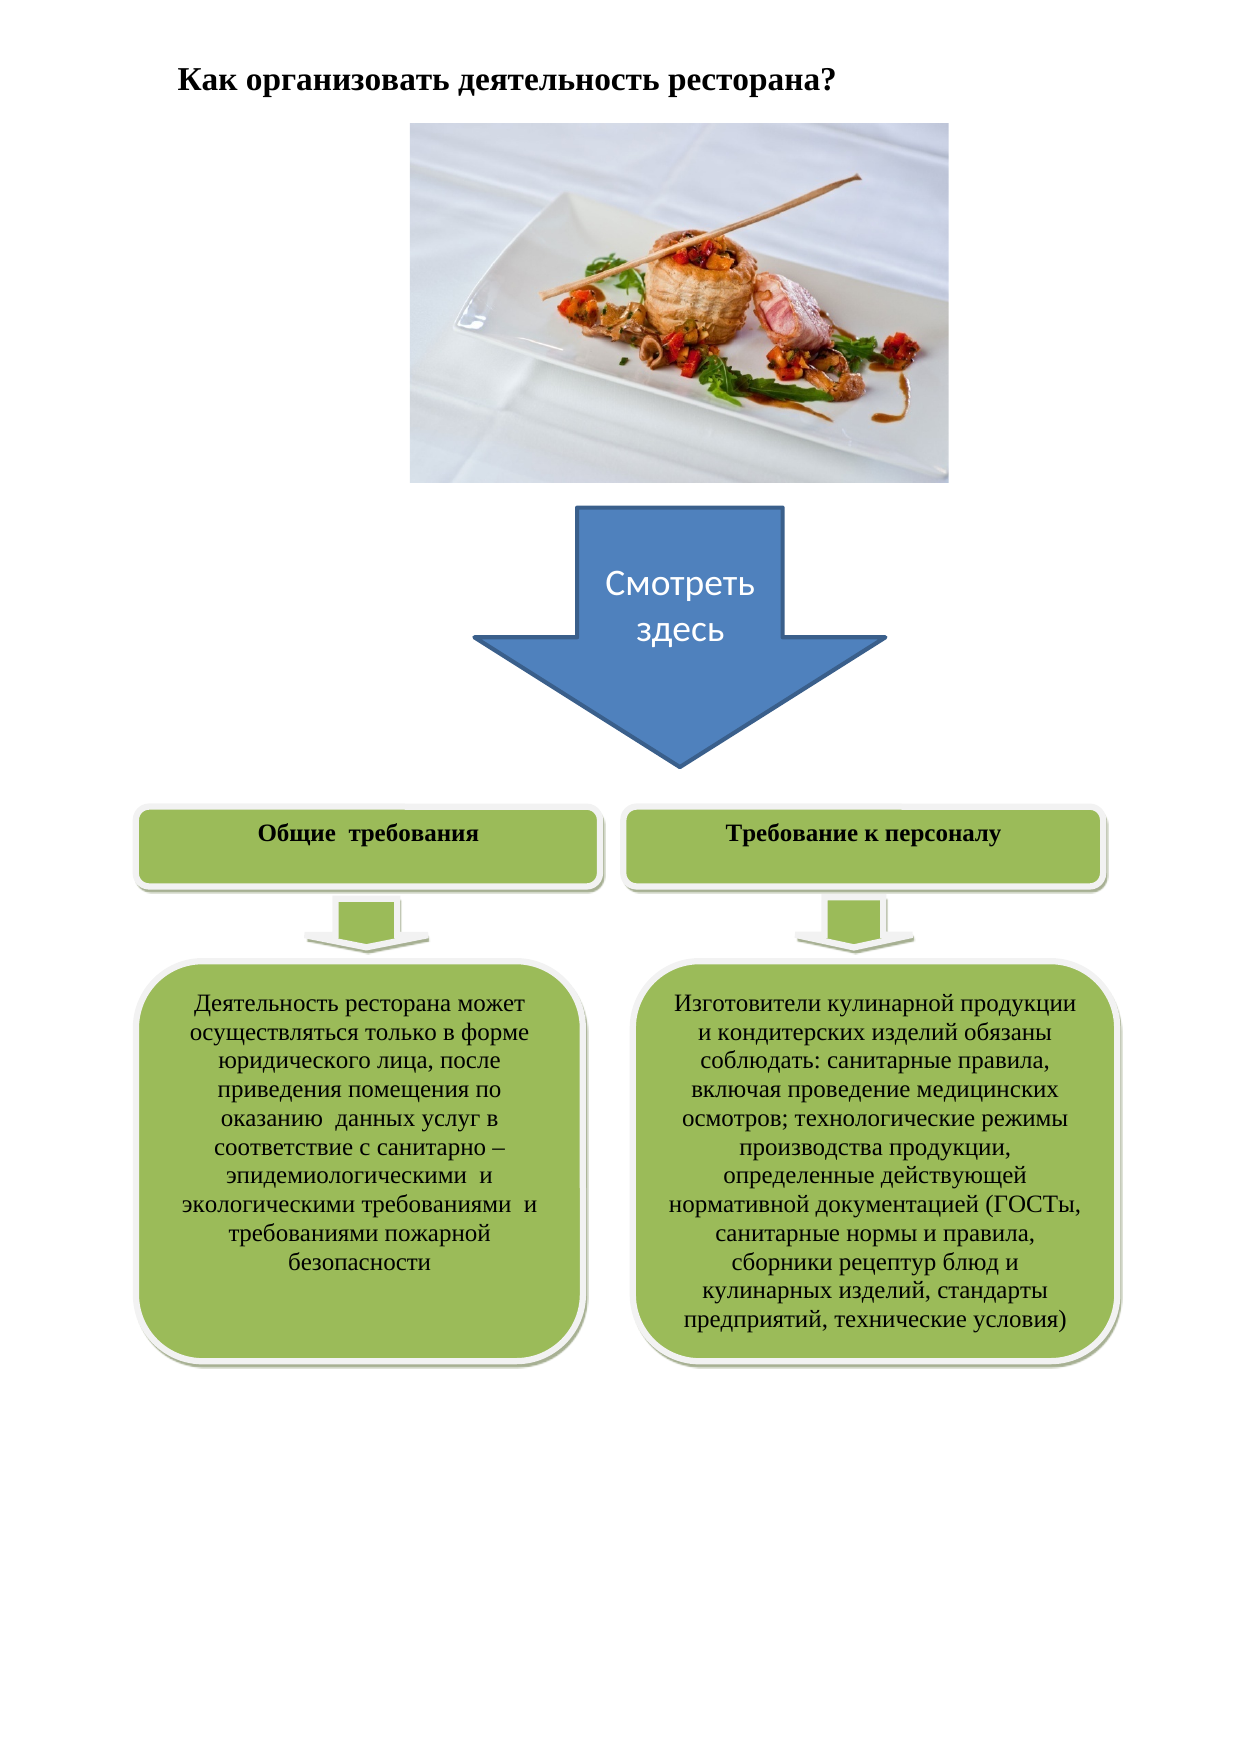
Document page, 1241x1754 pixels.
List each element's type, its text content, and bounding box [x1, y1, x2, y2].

picture [409, 123, 949, 483]
text Как организовать деятельность ресторана? [177, 59, 1181, 97]
